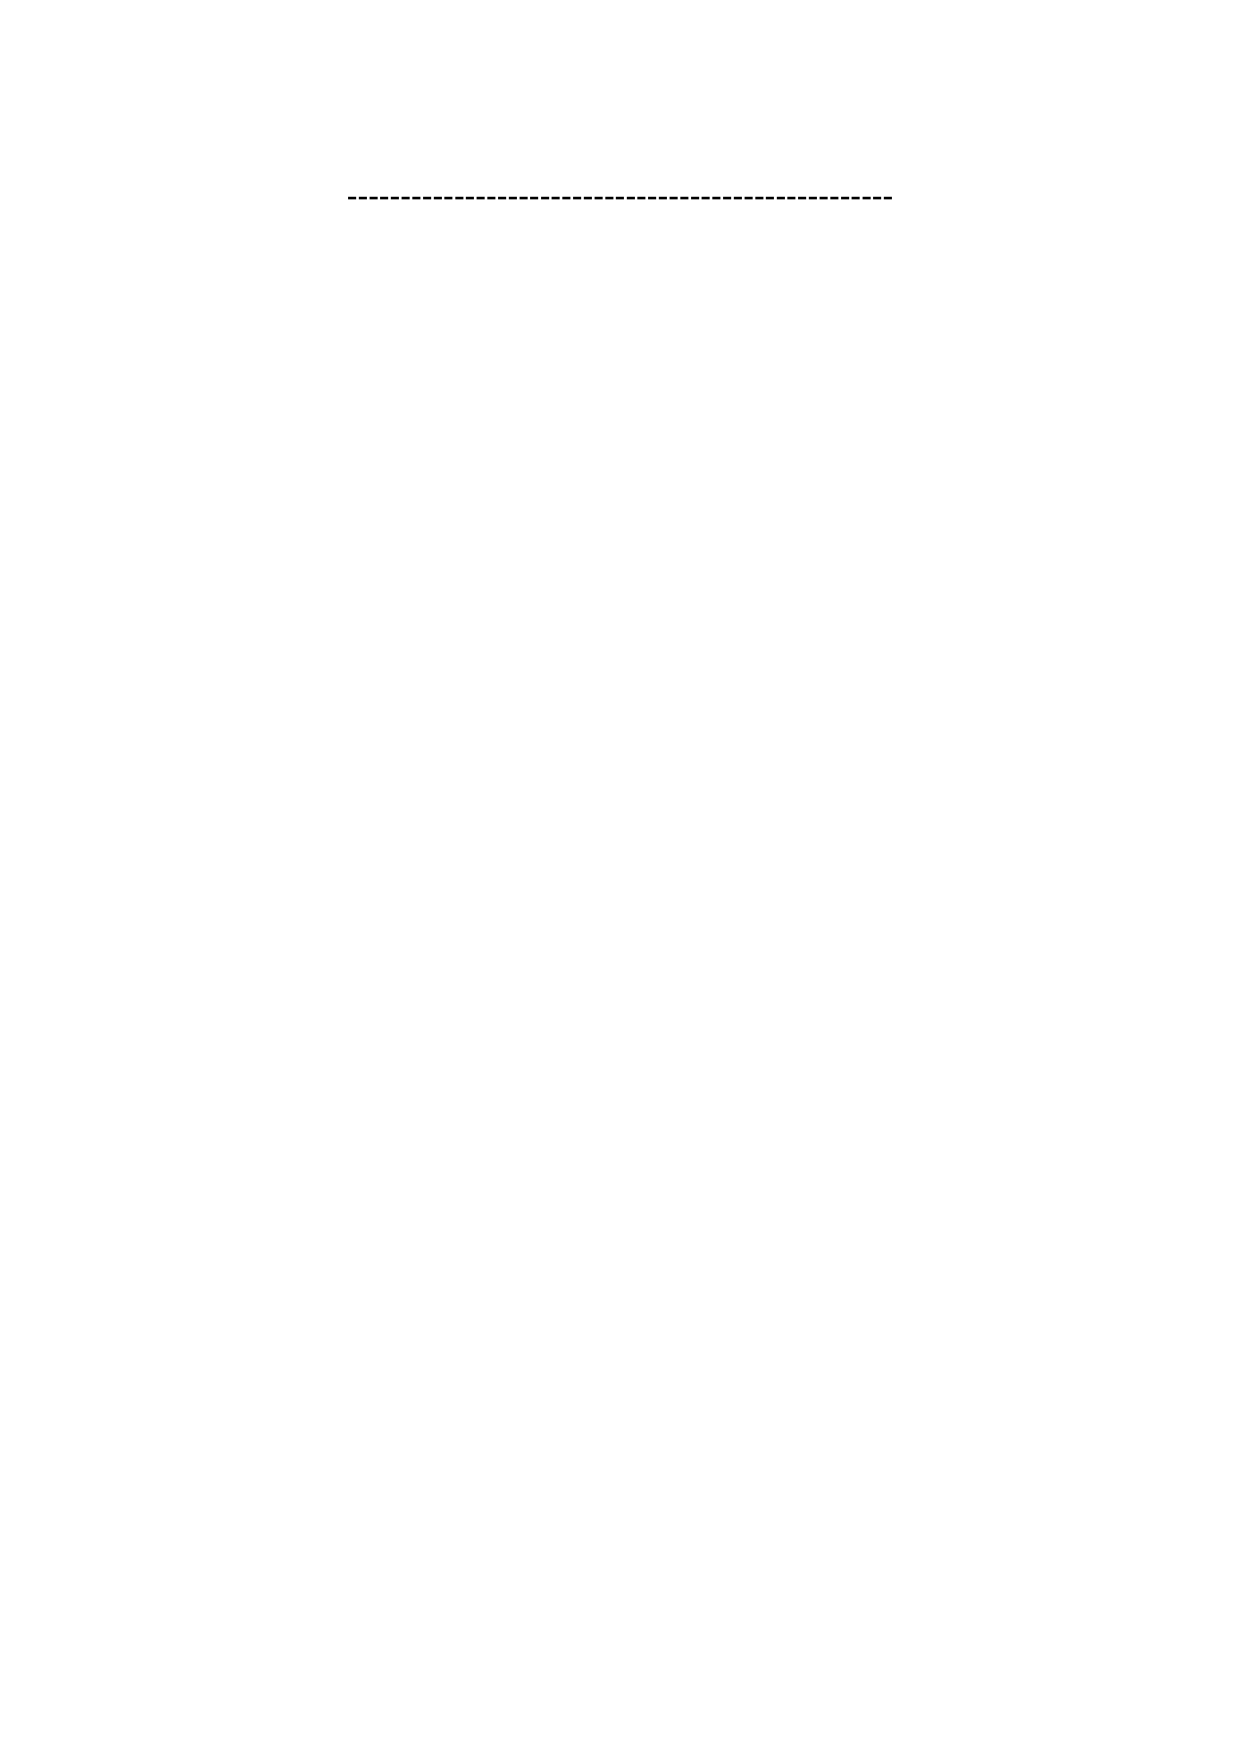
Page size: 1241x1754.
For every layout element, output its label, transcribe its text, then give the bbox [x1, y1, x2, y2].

text --------------------------------------------------- [187, 162, 1053, 227]
